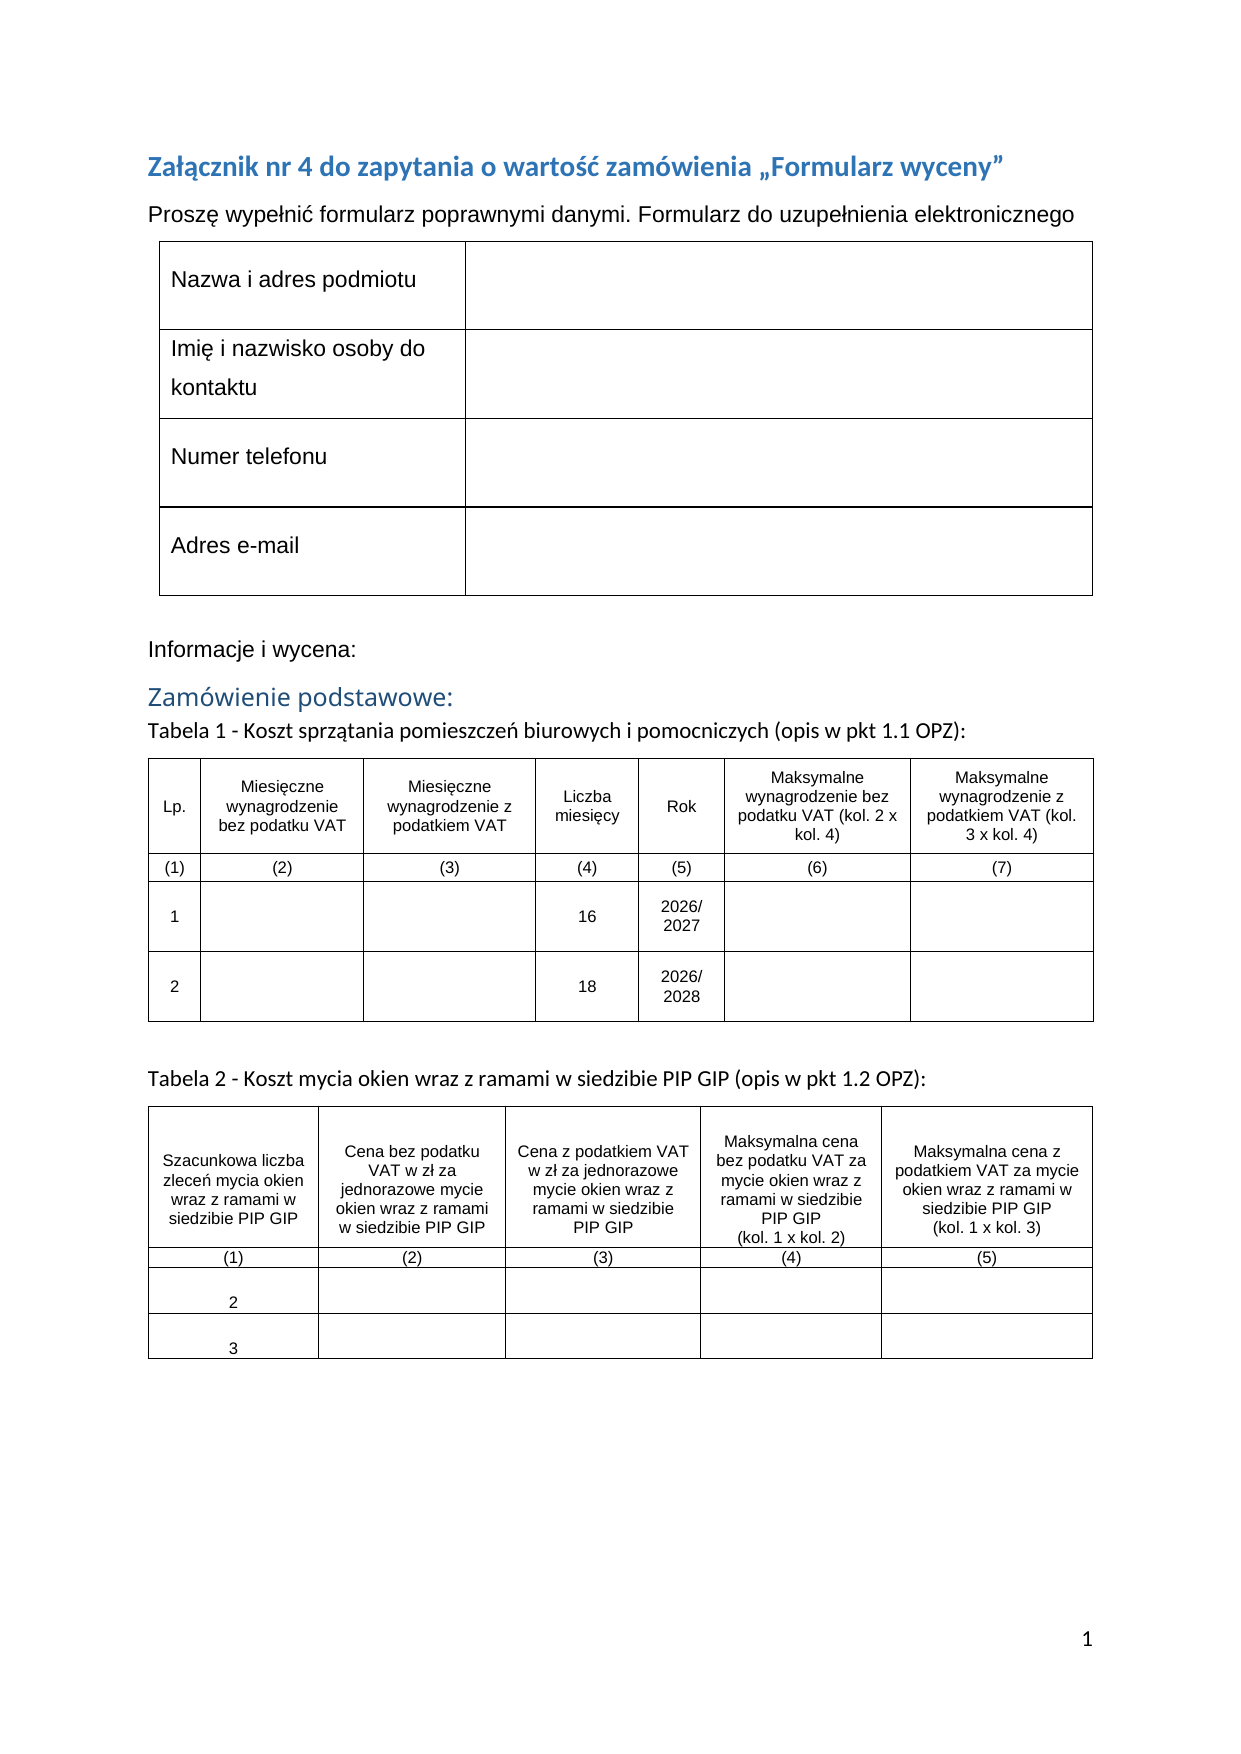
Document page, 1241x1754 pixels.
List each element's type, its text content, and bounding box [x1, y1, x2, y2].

table_cell (1) [149, 854, 200, 881]
table_cell [319, 1268, 505, 1312]
subtitle Zamówienie podstawowe: [148, 679, 1093, 713]
table_header Lp. [149, 759, 200, 853]
table_cell [364, 952, 535, 1021]
table_cell (3) [364, 854, 535, 881]
table_cell 2026/ 2027 [639, 882, 724, 951]
table_header Szacunkowa liczba zleceń mycia okien wraz z ramami w siedzibie PIP GIP [149, 1107, 318, 1247]
table_header Miesięczne wynagrodzenie bez podatku VAT [201, 759, 363, 853]
table_cell [319, 1314, 505, 1358]
table_header Maksymalne wynagrodzenie z podatkiem VAT (kol. 3 x kol. 4) [911, 759, 1093, 853]
table_cell [725, 952, 910, 1021]
table_header Liczba miesięcy [536, 759, 638, 853]
table_cell [364, 882, 535, 951]
table_cell 18 [536, 952, 638, 1021]
table_cell [506, 1268, 700, 1312]
table_header Maksymalne wynagrodzenie bez podatku VAT (kol. 2 x kol. 4) [725, 759, 910, 853]
table_cell (4) [536, 854, 638, 881]
table_cell [882, 1268, 1092, 1312]
text Proszę wypełnić formularz poprawnymi danymi. Formularz do uzupełnienia elektronicznego [148, 201, 1093, 227]
table_cell [466, 508, 1092, 595]
table_header Maksymalna cena bez podatku VAT za mycie okien wraz z ramami w siedzibie PIP GIP (kol. 1 x kol. 2) [701, 1107, 881, 1247]
subtitle Załącznik nr 4 do zapytania o wartość zamówienia „Formularz wyceny” [148, 148, 1093, 183]
table_cell [466, 419, 1092, 506]
table_header Rok [639, 759, 724, 853]
table_cell (6) [725, 854, 910, 881]
table_cell [201, 882, 363, 951]
table_cell 1 [149, 882, 200, 951]
table_cell [911, 882, 1093, 951]
table_cell [725, 882, 910, 951]
table_cell [201, 952, 363, 1021]
table_cell [701, 1268, 881, 1312]
table_cell 2 [149, 952, 200, 1021]
table_cell (2) [319, 1248, 505, 1267]
table_cell [506, 1314, 700, 1358]
table_cell (1) [149, 1248, 318, 1267]
table_cell 2 [149, 1268, 318, 1312]
table_header Cena z podatkiem VAT w zł za jednorazowe mycie okien wraz z ramami w siedzibie PIP GIP [506, 1107, 700, 1247]
table_header Miesięczne wynagrodzenie z podatkiem VAT [364, 759, 535, 853]
table_cell Numer telefonu [160, 419, 465, 506]
table_cell 2026/ 2028 [639, 952, 724, 1021]
table_header Maksymalna cena z podatkiem VAT za mycie okien wraz z ramami w siedzibie PIP GIP (kol. 1 x kol. 3) [882, 1107, 1092, 1247]
text Informacje i wycena: [148, 636, 1093, 662]
table_cell (4) [701, 1248, 881, 1267]
table_cell [911, 952, 1093, 1021]
table_cell (2) [201, 854, 363, 881]
table_cell (3) [506, 1248, 700, 1267]
subtitle Tabela 2 - Koszt mycia okien wraz z ramami w siedzibie PIP GIP (opis w pkt 1.2 OPZ): [148, 1064, 1093, 1092]
table_cell (5) [639, 854, 724, 881]
table_cell [882, 1314, 1092, 1358]
table_cell (5) [882, 1248, 1092, 1267]
table_cell Imię i nazwisko osoby do kontaktu [160, 330, 465, 418]
table_cell 16 [536, 882, 638, 951]
table_header Nazwa i adres podmiotu [160, 242, 465, 329]
table_cell [701, 1314, 881, 1358]
table_cell Adres e-mail [160, 508, 465, 595]
table_header Cena bez podatku VAT w zł za jednorazowe mycie okien wraz z ramami w siedzibie PIP GIP [319, 1107, 505, 1247]
table_header [466, 242, 1092, 329]
table_cell (7) [911, 854, 1093, 881]
table_cell [466, 330, 1092, 418]
subtitle Tabela 1 - Koszt sprzątania pomieszczeń biurowych i pomocniczych (opis w pkt 1.1 OPZ): [148, 716, 1093, 744]
table_cell 3 [149, 1314, 318, 1358]
